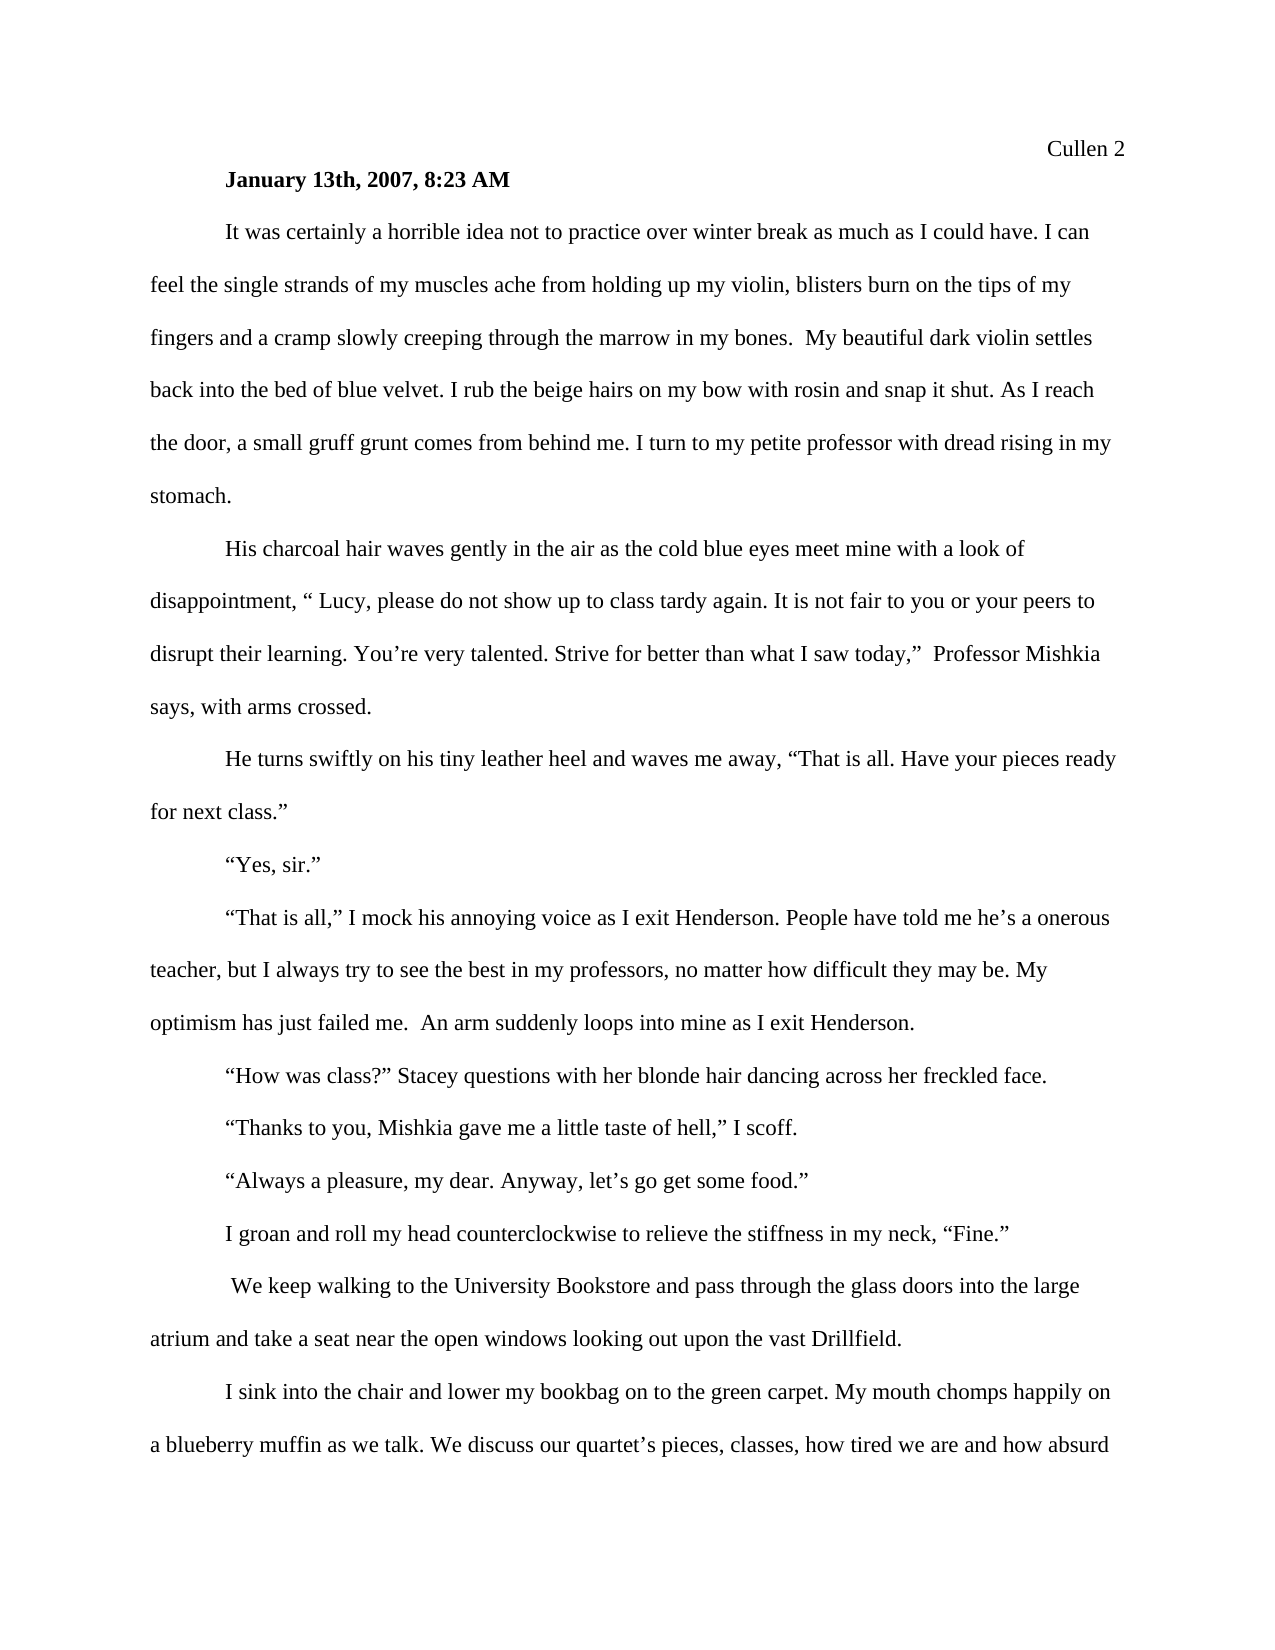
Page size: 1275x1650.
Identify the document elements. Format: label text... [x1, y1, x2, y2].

text “Always a pleasure, my dear. Anyway, let’s go get some food.” [150, 1167, 1125, 1193]
text “Thanks to you, Mishkia gave me a little taste of hell,” I scoff. [150, 1114, 1125, 1141]
text He turns swiftly on his tiny leather heel and waves me away, “That is all. Have your pieces ready for next class.” [150, 745, 1125, 824]
text January 13th, 2007, 8:23 AM [150, 166, 1125, 192]
text It was certainly a horrible idea not to practice over winter break as much as I could have. I can feel the single strands of my muscles ache from holding up my violin, blisters burn on the tips of my fingers and a cramp slowly creeping through the marrow in my bones. My beautiful dark violin settles back into the bed of blue velvet. I rub the beige hairs on my bow with rosin and snap it shut. As I reach the door, a small gruff grunt comes from behind me. I turn to my petite professor with dread rising in my stomach. [150, 218, 1125, 508]
text His charcoal hair waves gently in the air as the cold blue eyes meet mine with a look of disappointment, “ Lucy, please do not show up to class tardy again. It is not fair to you or your peers to disrupt their learning. You’re very talented. Strive for better than what I saw today,” Professor Mishkia says, with arms crossed. [150, 534, 1125, 719]
text I groan and roll my head counterclockwise to relieve the stiffness in my neck, “Fine.” [150, 1220, 1125, 1246]
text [150, 1378, 1125, 1457]
text “That is all,” I mock his annoying voice as I exit Henderson. People have told me he’s a onerous teacher, but I always try to see the best in my professors, no matter how difficult they may be. My optimism has just failed me. An arm suddenly loops into mine as I exit Henderson. [150, 903, 1125, 1035]
text “Yes, sir.” [150, 851, 1125, 877]
text “How was class?” Stacey questions with her blonde hair dancing across her freckled face. [150, 1062, 1125, 1088]
text We keep walking to the University Bookstore and pass through the glass doors into the large atrium and take a seat near the open windows looking out upon the vast Drillfield. [150, 1272, 1125, 1352]
